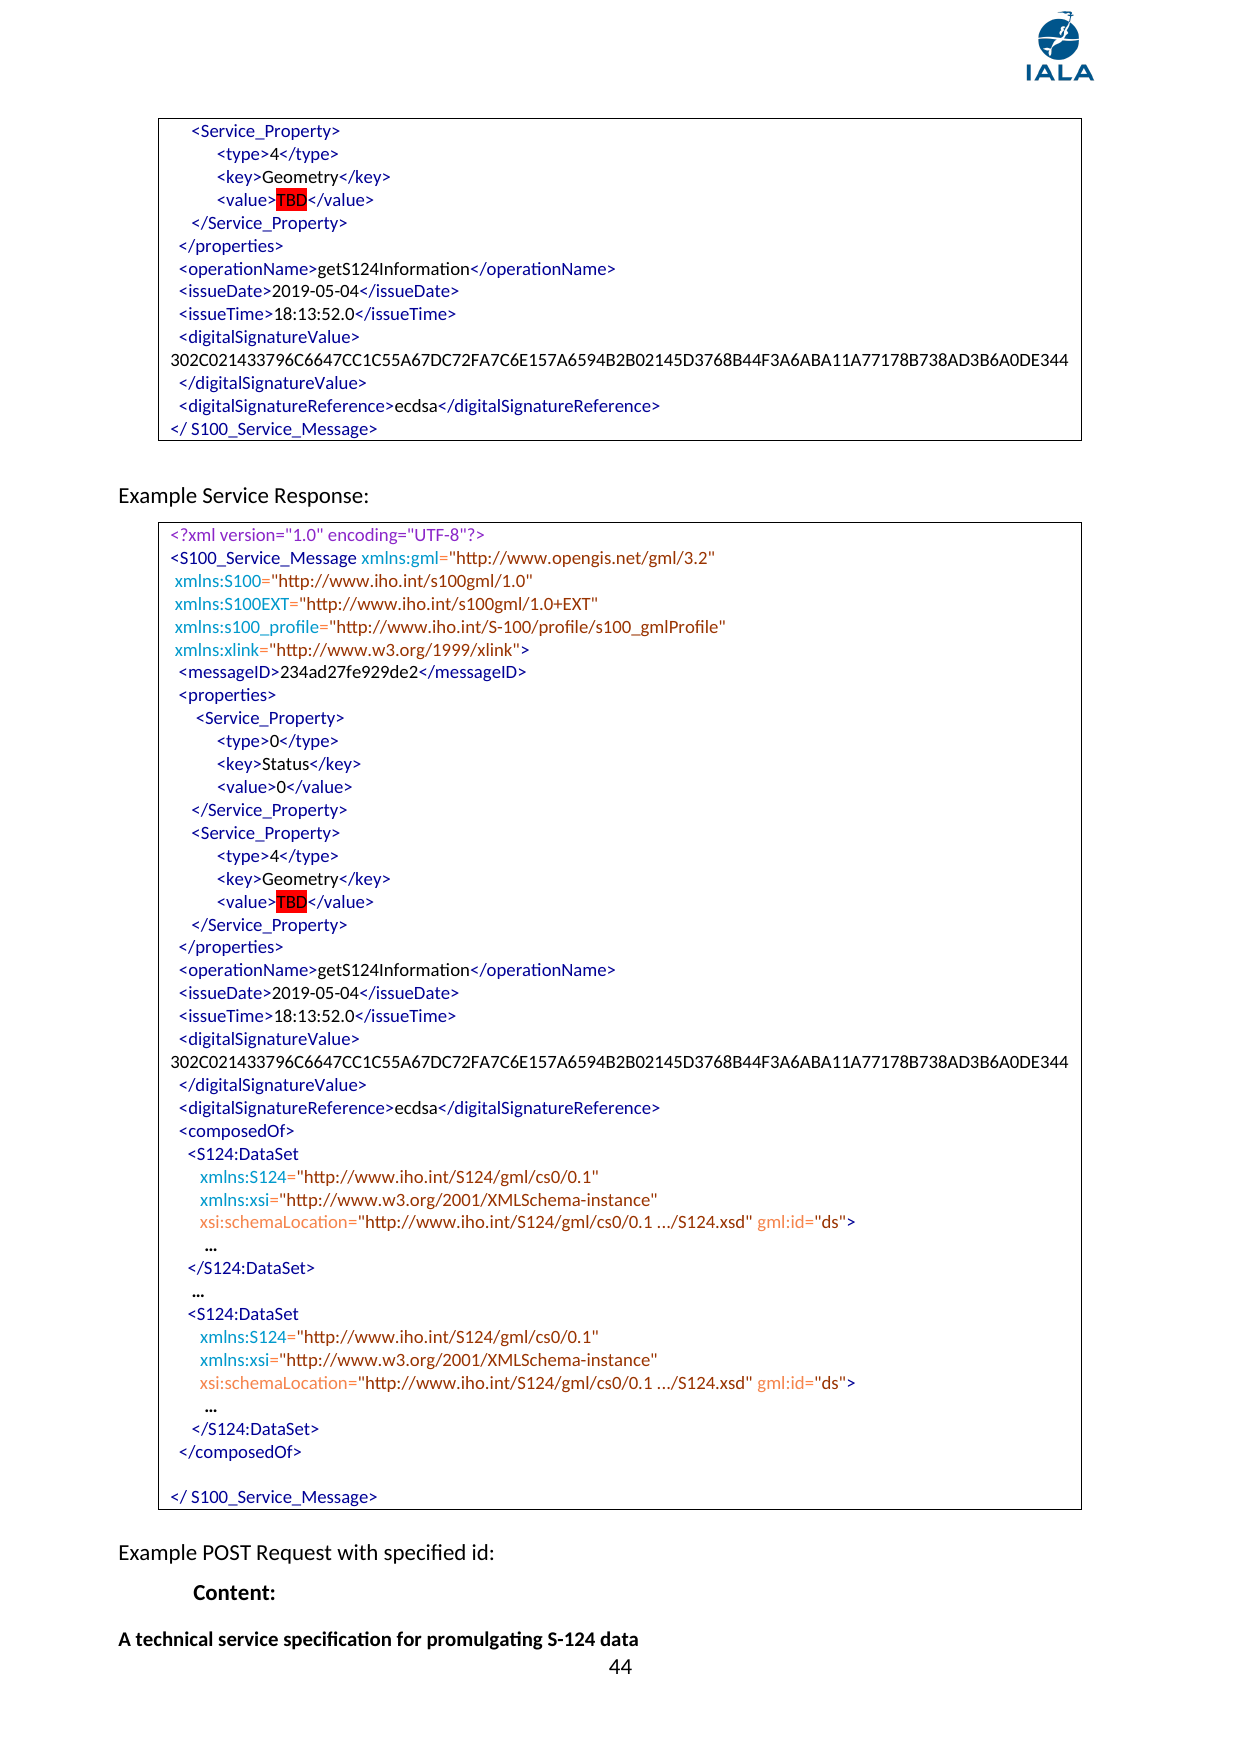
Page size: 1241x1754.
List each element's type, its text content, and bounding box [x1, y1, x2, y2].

text Content: [118, 1578, 1122, 1606]
picture [1011, 3, 1106, 96]
text Example POST Request with specified id: [118, 1538, 1122, 1566]
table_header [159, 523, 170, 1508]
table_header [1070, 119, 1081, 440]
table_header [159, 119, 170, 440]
text Example Service Response: [118, 482, 1122, 509]
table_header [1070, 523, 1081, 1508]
